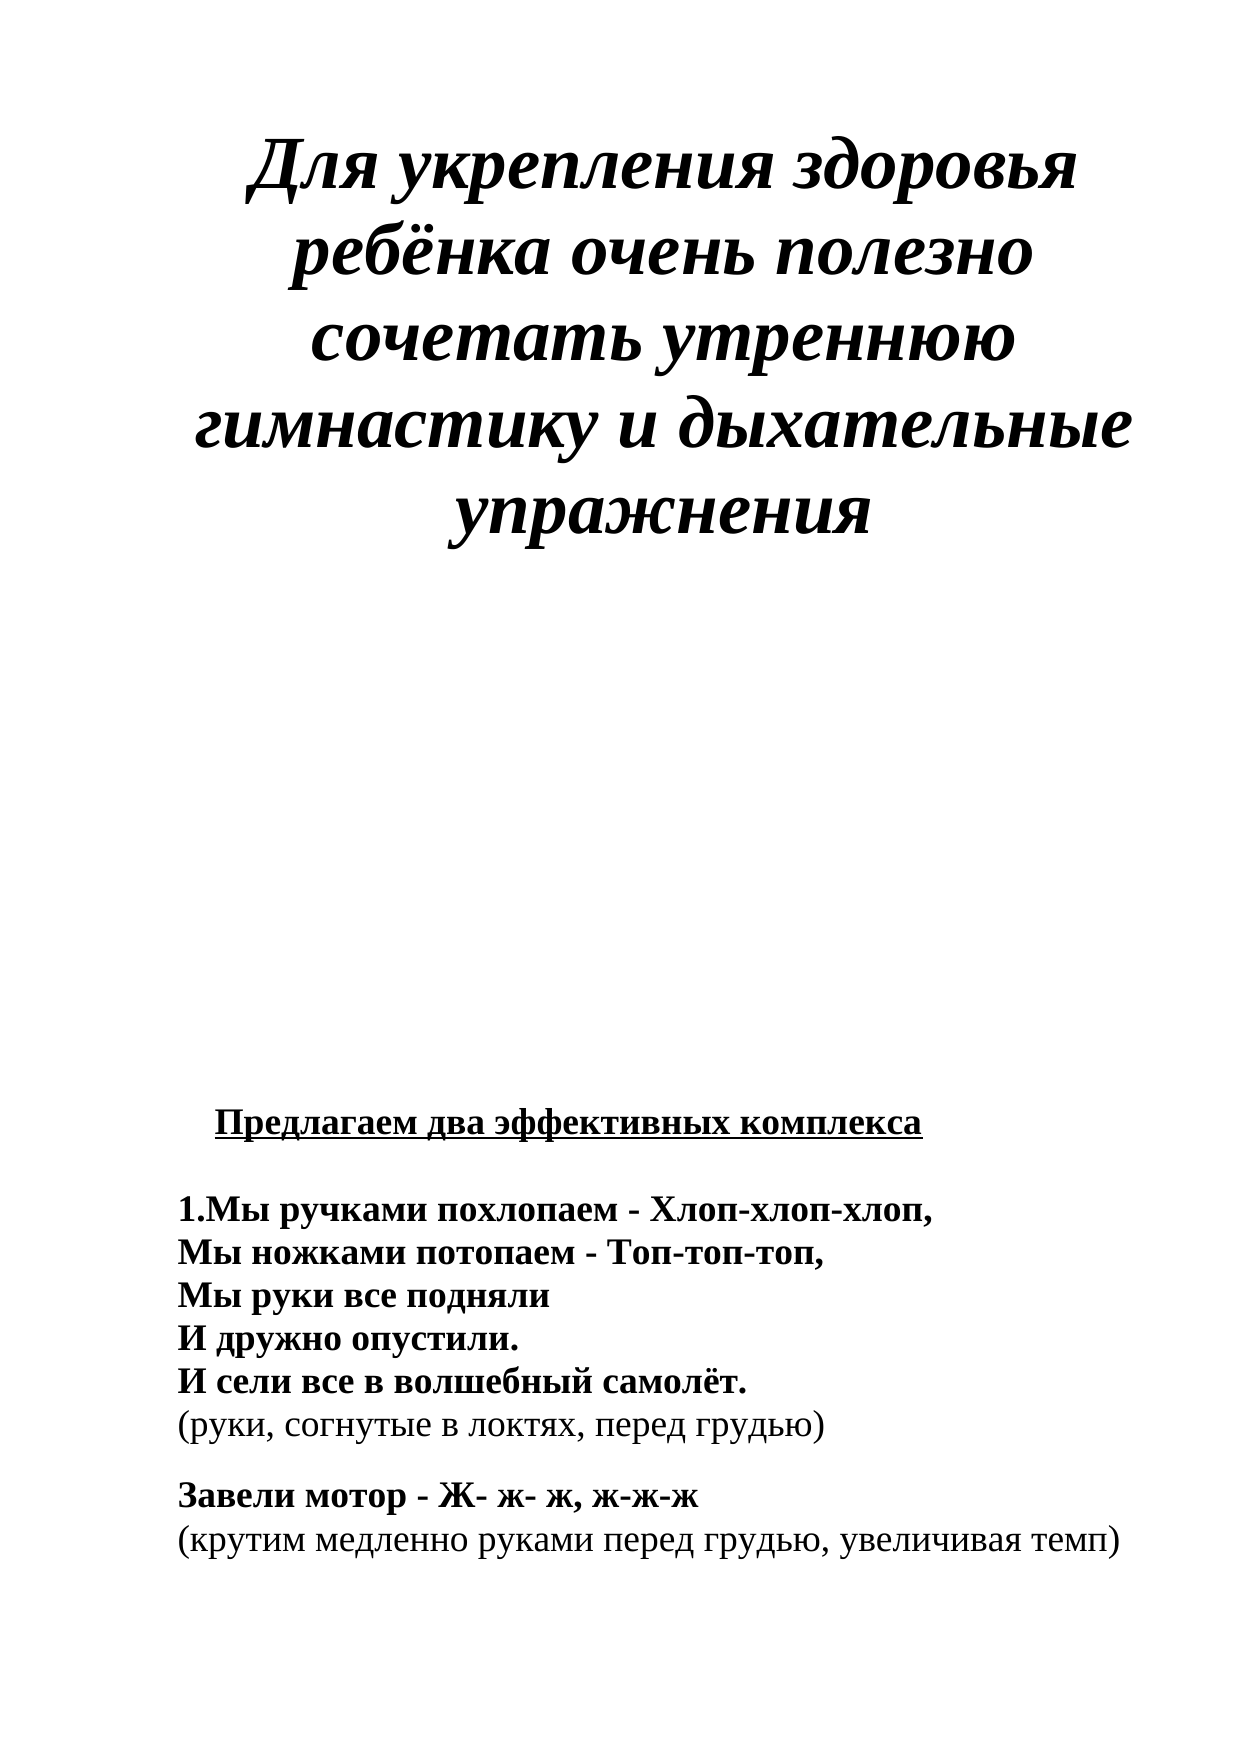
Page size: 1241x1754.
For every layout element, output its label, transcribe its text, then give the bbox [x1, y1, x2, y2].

text Для укрепления здоровья ребёнка очень полезно сочетать утреннюю гимнастику и дыхательные упражнения [177, 118, 1152, 549]
text Завели мотор - Ж- ж- ж, ж-ж-ж (крутим медленно руками перед грудью, увеличивая темп) [177, 1473, 1152, 1587]
text Предлагаем два эффективных комплекса 1.Мы ручками похлопаем - Хлоп-хлоп-хлоп, Мы ножками потопаем - Топ-топ-топ, Мы руки все подняли И дружно опустили. И сели все в волшебный самолёт. (руки, согнутые в локтях, перед грудью) [177, 1100, 1152, 1473]
